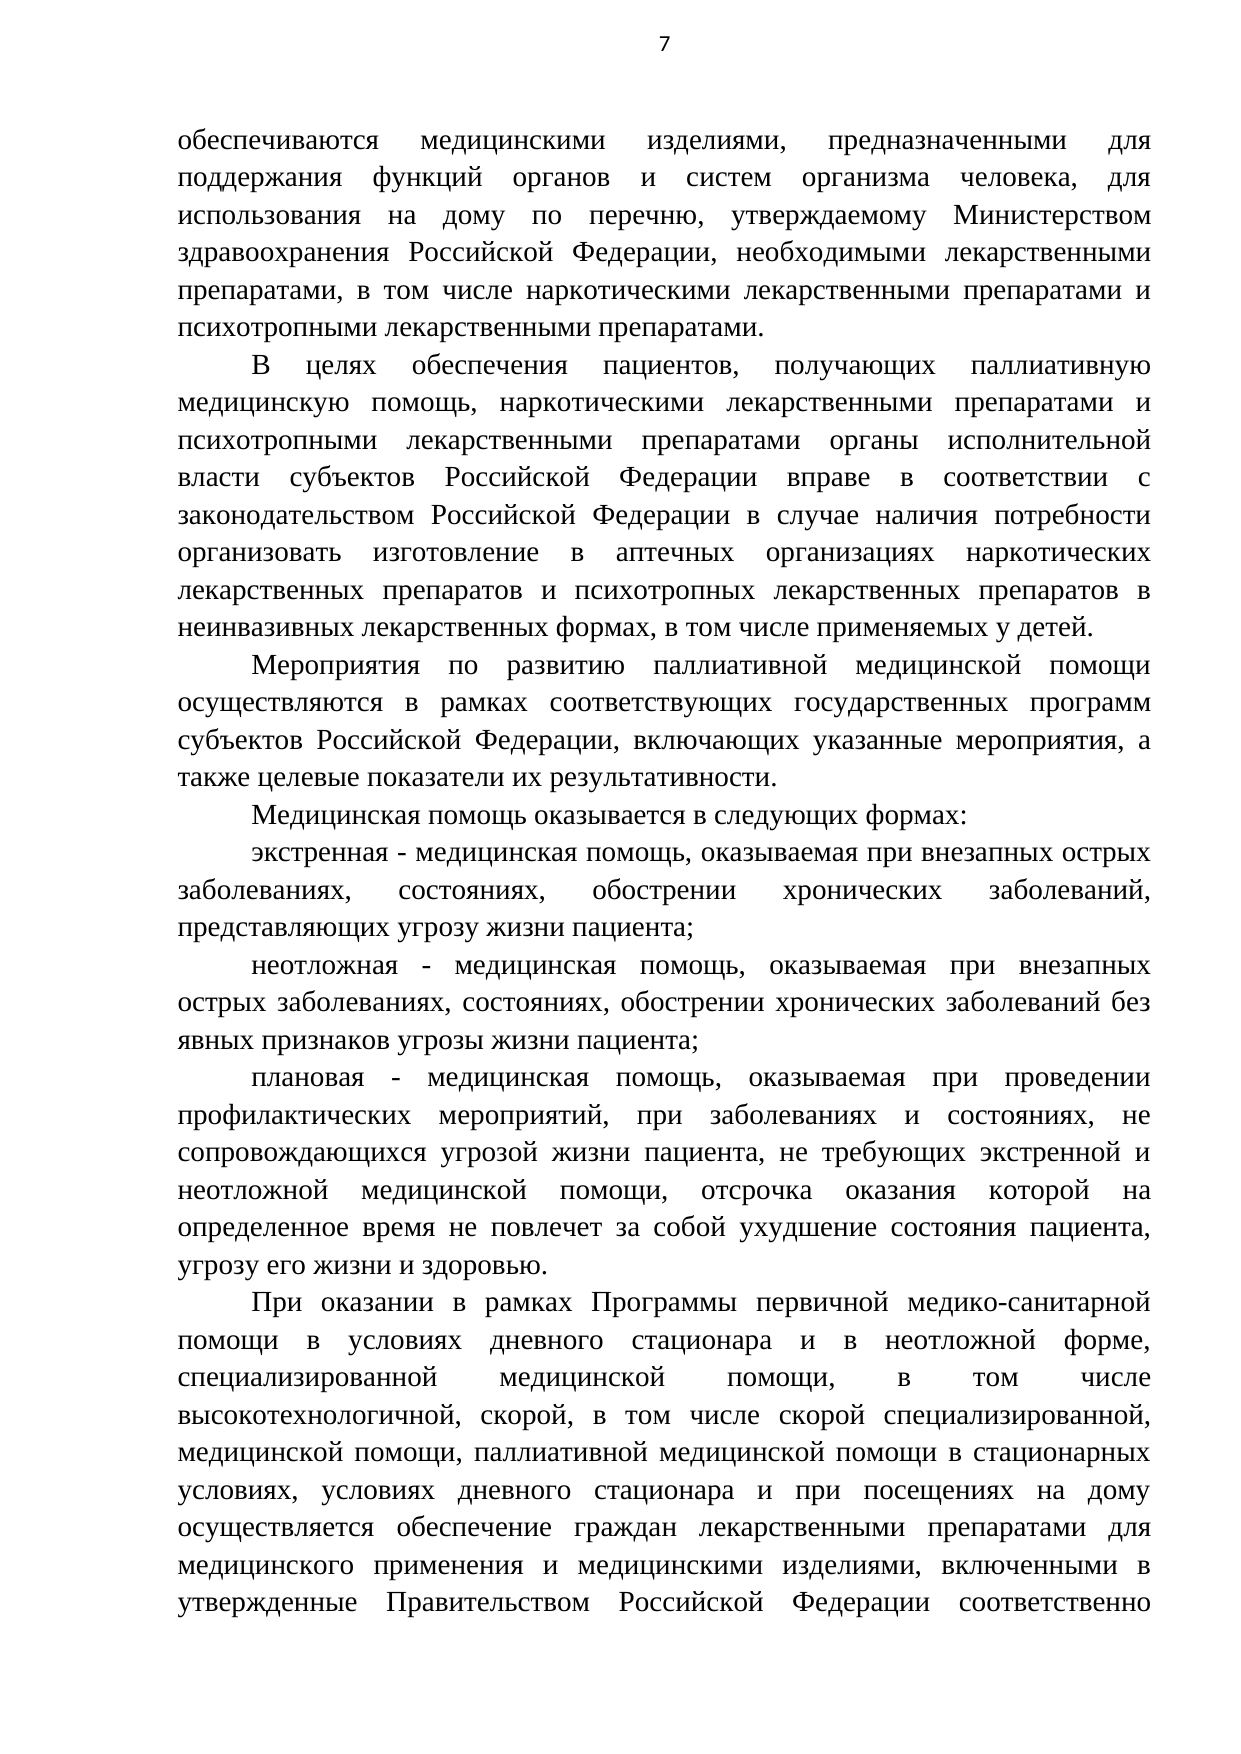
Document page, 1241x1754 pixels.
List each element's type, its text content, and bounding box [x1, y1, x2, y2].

text неотложная - медицинская помощь, оказываемая при внезапных острых заболеваниях, состояниях, обострении хронических заболеваний без явных признаков угрозы жизни пациента; [177, 943, 1152, 1056]
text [177, 1281, 1152, 1618]
text Мероприятия по развитию паллиативной медицинской помощи осуществляются в рамках соответствующих государственных программ субъектов Российской Федерации, включающих указанные мероприятия, а также целевые показатели их результативности. [177, 643, 1152, 793]
text экстренная - медицинская помощь, оказываемая при внезапных острых заболеваниях, состояниях, обострении хронических заболеваний, представляющих угрозу жизни пациента; [177, 831, 1152, 943]
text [177, 118, 1152, 343]
text В целях обеспечения пациентов, получающих паллиативную медицинскую помощь, наркотическими лекарственными препаратами и психотропными лекарственными препаратами органы исполнительной власти субъектов Российской Федерации вправе в соответствии с законодательством Российской Федерации в случае наличия потребности организовать изготовление в аптечных организациях наркотических лекарственных препаратов и психотропных лекарственных препаратов в неинвазивных лекарственных формах, в том числе применяемых у детей. [177, 343, 1152, 643]
text плановая - медицинская помощь, оказываемая при проведении профилактических мероприятий, при заболеваниях и состояниях, не сопровождающихся угрозой жизни пациента, не требующих экстренной и неотложной медицинской помощи, отсрочка оказания которой на определенное время не повлечет за собой ухудшение состояния пациента, угрозу его жизни и здоровью. [177, 1056, 1152, 1281]
text Медицинская помощь оказывается в следующих формах: [177, 793, 1152, 831]
